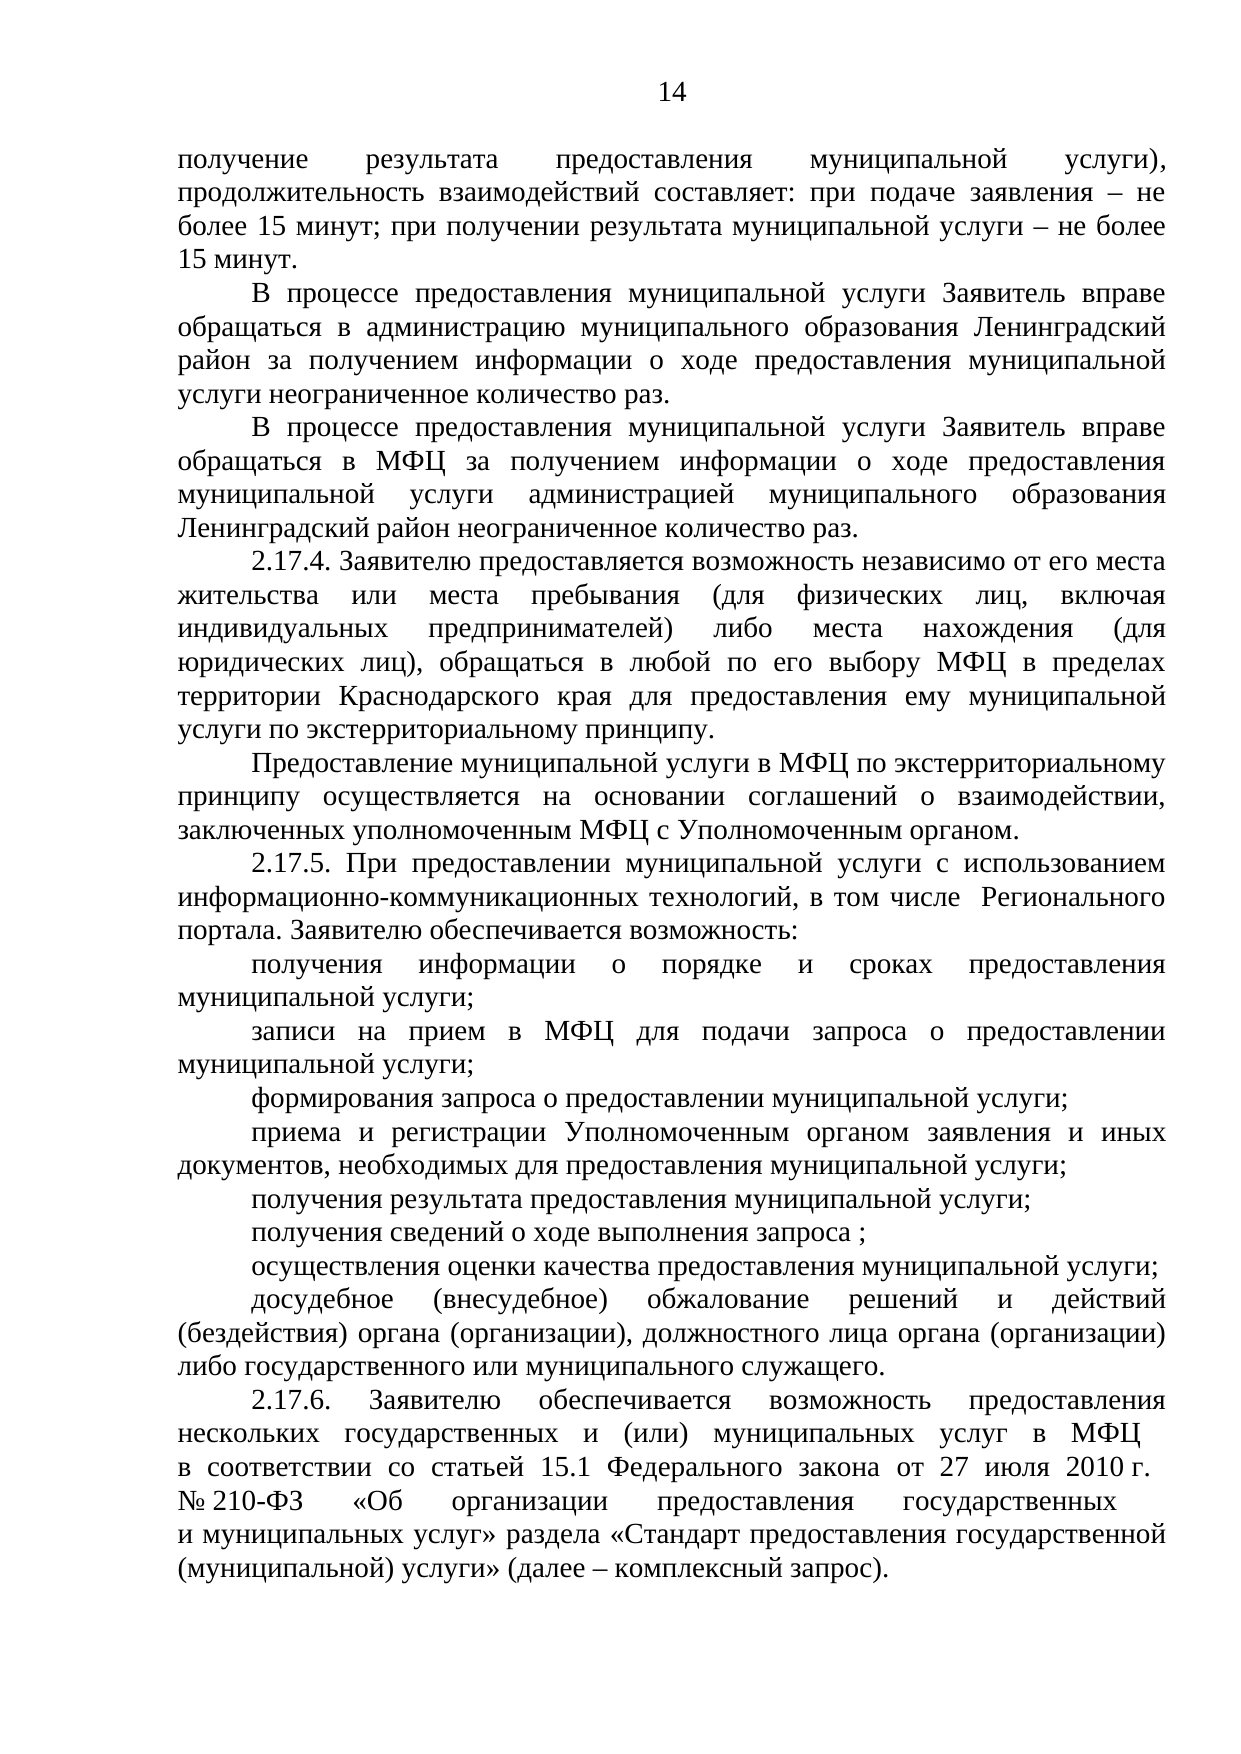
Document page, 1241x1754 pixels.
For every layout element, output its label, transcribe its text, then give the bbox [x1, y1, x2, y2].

text Предоставление муниципальной услуги в МФЦ по экстерриториальному принципу осуществляется на основании соглашений о взаимодействии, заключенных уполномоченным МФЦ с Уполномоченным органом. [177, 745, 1167, 845]
text 2.17.4. Заявителю предоставляется возможность независимо от его места жительства или места пребывания (для физических лиц, включая индивидуальных предпринимателей) либо места нахождения (для юридических лиц), обращаться в любой по его выбору МФЦ в пределах территории Краснодарского края для предоставления ему муниципальной услуги по экстерриториальному принципу. [177, 543, 1167, 745]
text осуществления оценки качества предоставления муниципальной услуги; [177, 1248, 1167, 1281]
text формирования запроса о предоставлении муниципальной услуги; [177, 1080, 1167, 1114]
text записи на прием в МФЦ для подачи запроса о предоставлении муниципальной услуги; [177, 1013, 1167, 1080]
text В процессе предоставления муниципальной услуги Заявитель вправе обращаться в администрацию муниципального образования Ленинградский район за получением информации о ходе предоставления муниципальной услуги неограниченное количество раз. [177, 275, 1167, 409]
text получения сведений о ходе выполнения запроса ; [177, 1214, 1167, 1248]
text В процессе предоставления муниципальной услуги Заявитель вправе обращаться в МФЦ за получением информации о ходе предоставления муниципальной услуги администрацией муниципального образования Ленинградский район неограниченное количество раз. [177, 409, 1167, 543]
text получения информации о порядке и сроках предоставления муниципальной услуги; [177, 946, 1167, 1013]
text досудебное (внесудебное) обжалование решений и действий (бездействия) органа (организации), должностного лица органа (организации) либо государственного или муниципального служащего. [177, 1281, 1167, 1382]
text приема и регистрации Уполномоченным органом заявления и иных документов, необходимых для предоставления муниципальной услуги; [177, 1114, 1167, 1181]
text получения результата предоставления муниципальной услуги; [177, 1181, 1167, 1214]
text 2.17.5. При предоставлении муниципальной услуги с использованием информационно-коммуникационных технологий, в том числе Регионального портала. Заявителю обеспечивается возможность: [177, 845, 1167, 946]
text 2.17.6. Заявителю обеспечивается возможность предоставления нескольких государственных и (или) муниципальных услуг в МФЦ в соответствии со статьей 15.1 Федерального закона от 27 июля 2010 г. № 210-ФЗ «Об организации предоставления государственных и муниципальных услуг» раздела «Стандарт предоставления государственной (муниципальной) услуги» (далее – комплексный запрос). [177, 1382, 1167, 1583]
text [177, 141, 1167, 275]
